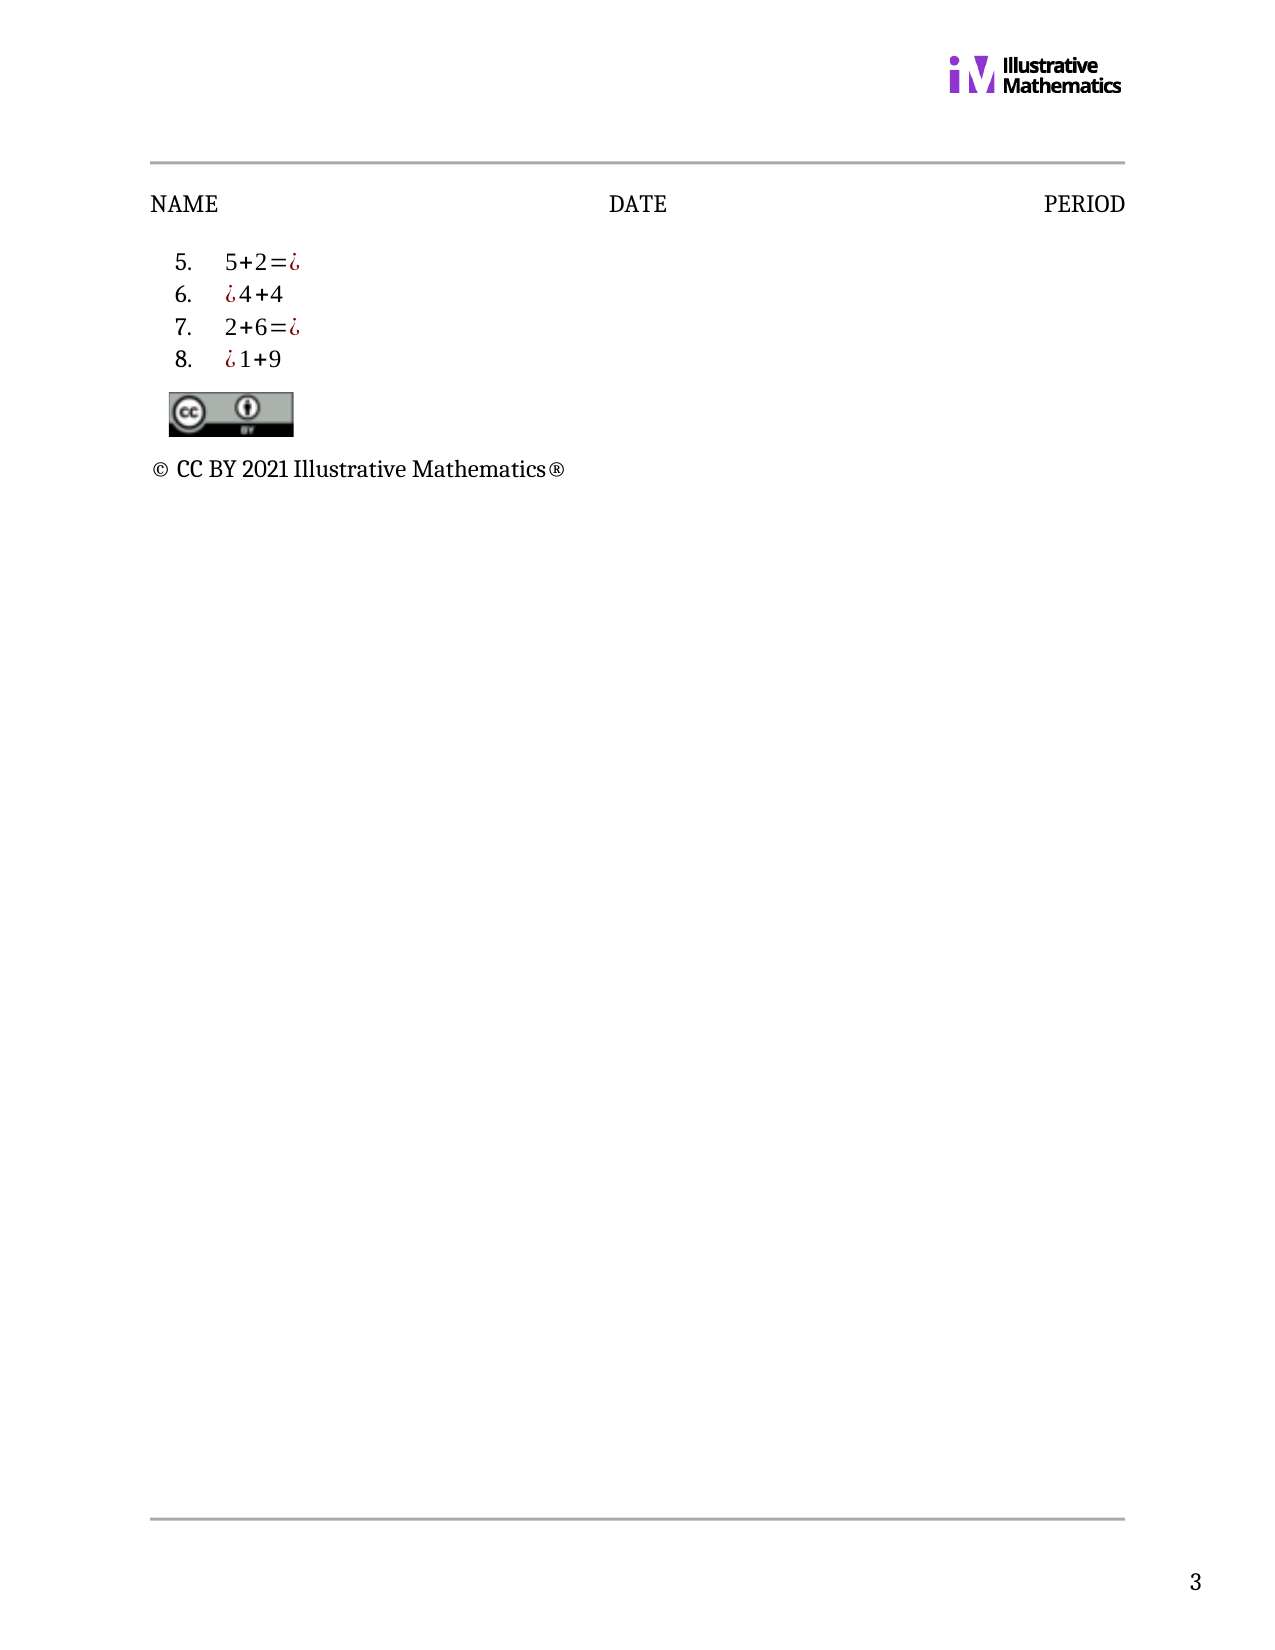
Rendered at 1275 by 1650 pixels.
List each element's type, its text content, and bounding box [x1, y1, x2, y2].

text © CC BY 2021 Illustrative Mathematics® [150, 455, 1125, 484]
picture [168, 392, 294, 437]
picture [949, 55, 1121, 93]
